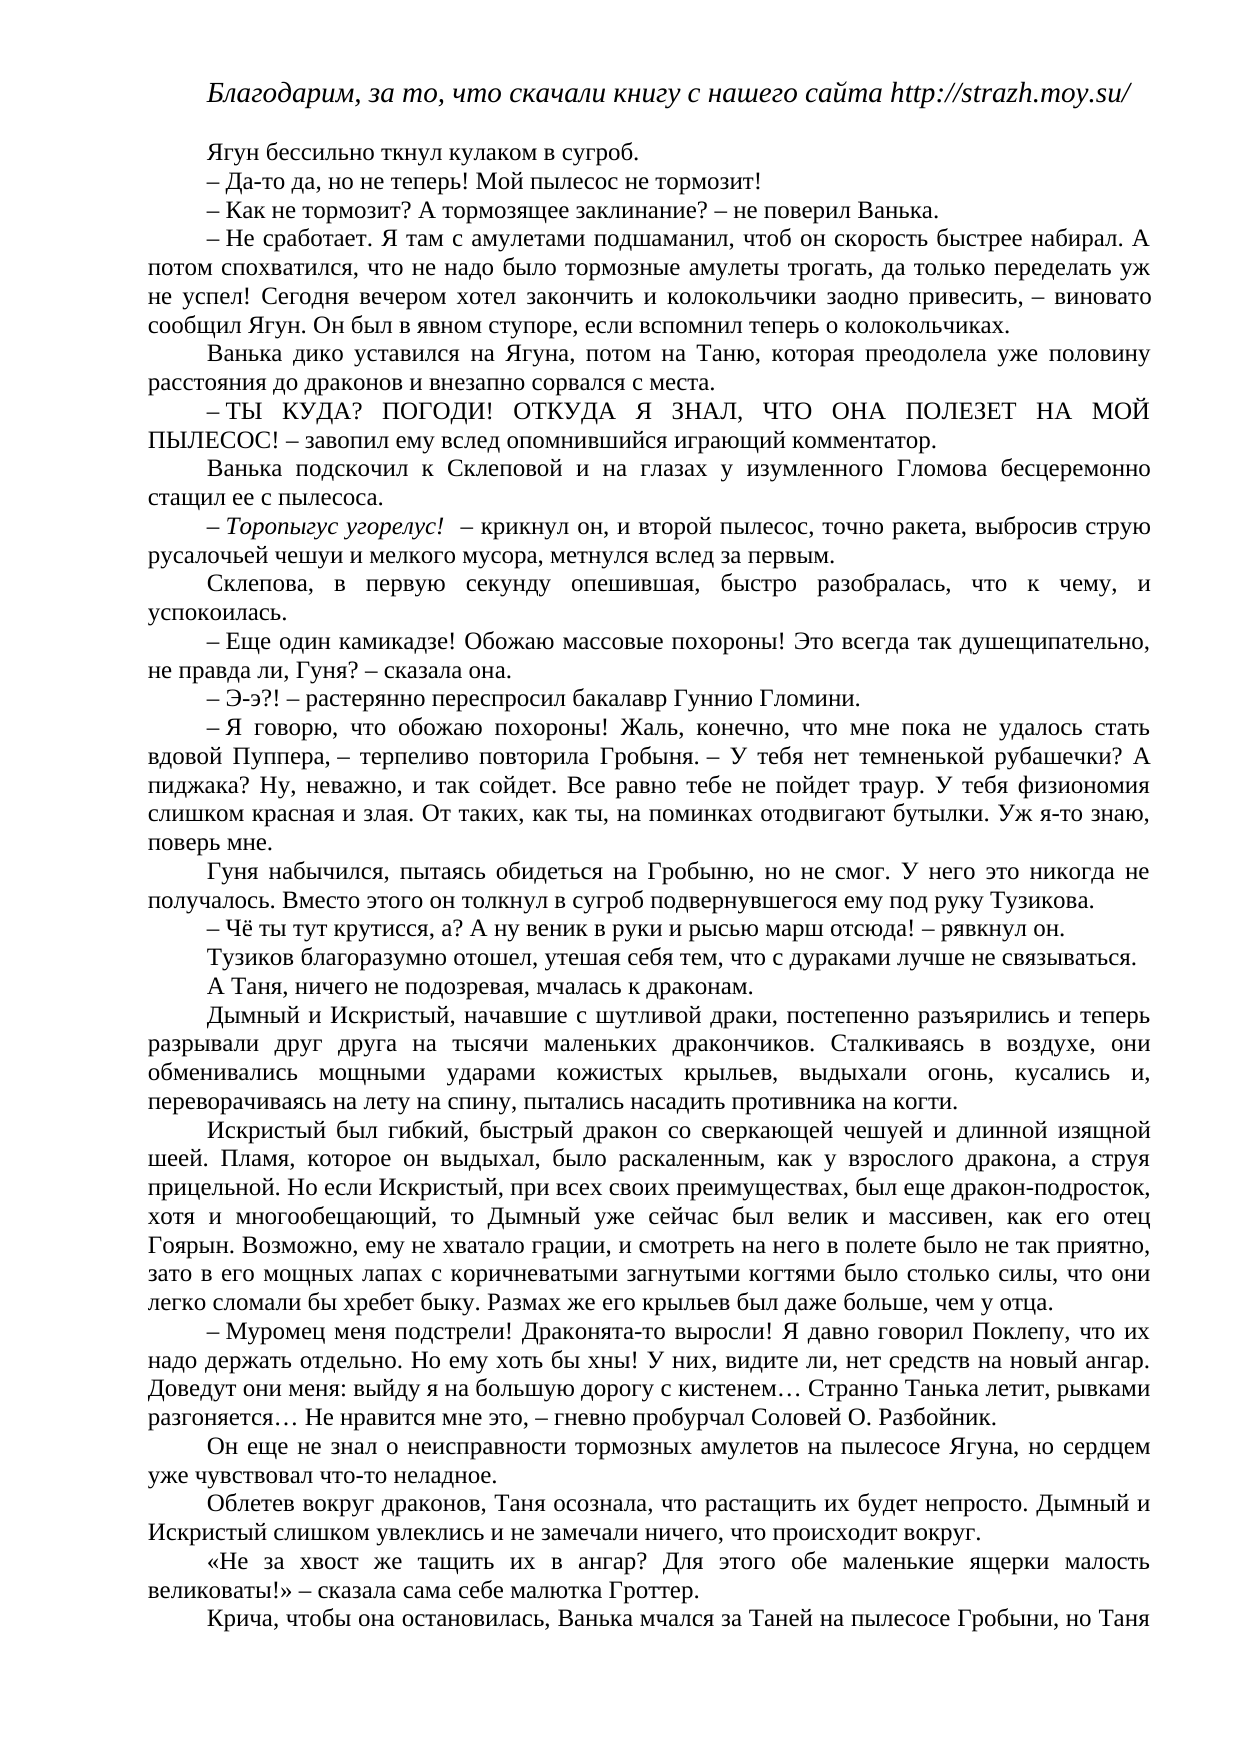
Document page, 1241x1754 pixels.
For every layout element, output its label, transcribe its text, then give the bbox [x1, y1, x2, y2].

text Облетев вокруг драконов, Таня осознала, что растащить их будет непросто. Дымный и Искристый слишком увлеклись и не замечали ничего, что происходит вокруг. [148, 1488, 1152, 1546]
text Склепова, в первую секунду опешившая, быстро разобралась, что к чему, и успокоилась. [148, 568, 1152, 626]
text Тузиков благоразумно отошел, утешая себя тем, что с дураками лучше не связываться. [148, 942, 1152, 971]
text Он еще не знал о неисправности тормозных амулетов на пылесосе Ягуна, но сердцем уже чувствовал что-то неладное. [148, 1431, 1152, 1488]
text Ягун бессильно ткнул кулаком в сугроб. [148, 137, 1152, 166]
text – Э-э?! – растерянно переспросил бакалавр Гуннио Гломини. [148, 683, 1152, 712]
text – Муромец меня подстрели! Драконята-то выросли! Я давно говорил Поклепу, что их надо держать отдельно. Но ему хоть бы хны! У них, видите ли, нет средств на новый ангар. Доведут они меня: выйду я на большую дорогу с кистенем… Странно Танька летит, рывками разгоняется… Не нравится мне это, – гневно пробурчал Соловей О. Разбойник. [148, 1316, 1152, 1431]
text Искристый был гибкий, быстрый дракон со сверкающей чешуей и длинной изящной шеей. Пламя, которое он выдыхал, было раскаленным, как у взрослого дракона, а струя прицельной. Но если Искристый, при всех своих преимуществах, был еще дракон-подросток, хотя и многообещающий, то Дымный уже сейчас был велик и массивен, как его отец Гоярын. Возможно, ему не хватало грации, и смотреть на него в полете было не так приятно, зато в его мощных лапах с коричневатыми загнутыми когтями было столько силы, что они легко сломали бы хребет быку. Размах же его крыльев был даже больше, чем у отца. [148, 1115, 1152, 1316]
text – ТЫ КУДА? ПОГОДИ! ОТКУДА Я ЗНАЛ, ЧТО ОНА ПОЛЕЗЕТ НА МОЙ ПЫЛЕСОС! – завопил ему вслед опомнившийся играющий комментатор. [148, 396, 1152, 453]
text Гуня набычился, пытаясь обидеться на Гробыню, но не смог. У него это никогда не получалось. Вместо этого он толкнул в сугроб подвернувшегося ему под руку Тузикова. [148, 856, 1152, 913]
text Дымный и Искристый, начавшие с шутливой драки, постепенно разъярились и теперь разрывали друг друга на тысячи маленьких дракончиков. Сталкиваясь в воздухе, они обменивались мощными ударами кожистых крыльев, выдыхали огонь, кусались и, переворачиваясь на лету на спину, пытались насадить противника на когти. [148, 1000, 1152, 1115]
text А Таня, ничего не подозревая, мчалась к драконам. [148, 971, 1152, 1000]
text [148, 1603, 1152, 1632]
text – Да-то да, но не теперь! Мой пылесос не тормозит! [148, 166, 1152, 195]
text – Еще один камикадзе! Обожаю массовые похороны! Это всегда так душещипательно, не правда ли, Гуня? – сказала она. [148, 626, 1152, 683]
text – Торопыгус угорелус! – крикнул он, и второй пылесос, точно ракета, выбросив струю русалочьей чешуи и мелкого мусора, метнулся вслед за первым. [148, 511, 1152, 568]
text – Как не тормозит? А тормозящее заклинание? – не поверил Ванька. [148, 195, 1152, 223]
text – Не сработает. Я там с амулетами подшаманил, чтоб он скорость быстрее набирал. А потом спохватился, что не надо было тормозные амулеты трогать, да только переделать уж не успел! Сегодня вечером хотел закончить и колокольчики заодно привесить, – виновато сообщил Ягун. Он был в явном ступоре, если вспомнил теперь о колокольчиках. [148, 223, 1152, 338]
text – Чё ты тут крутисся, а? А ну веник в руки и рысью марш отсюда! – рявкнул он. [148, 913, 1152, 942]
text – Я говорю, что обожаю похороны! Жаль, конечно, что мне пока не удалось стать вдовой Пуппера, – терпеливо повторила Гробыня. – У тебя нет темненькой рубашечки? А пиджака? Ну, неважно, и так сойдет. Все равно тебе не пойдет траур. У тебя физиономия слишком красная и злая. От таких, как ты, на поминках отодвигают бутылки. Уж я-то знаю, поверь мне. [148, 712, 1152, 856]
text Ванька дико уставился на Ягуна, потом на Таню, которая преодолела уже половину расстояния до драконов и внезапно сорвался с места. [148, 338, 1152, 396]
text «Не за хвост же тащить их в ангар? Для этого обе маленькие ящерки малость великоваты!» – сказала сама себе малютка Гроттер. [148, 1546, 1152, 1603]
text Ванька подскочил к Склеповой и на глазах у изумленного Гломова бесцеремонно стащил ее с пылесоса. [148, 453, 1152, 511]
